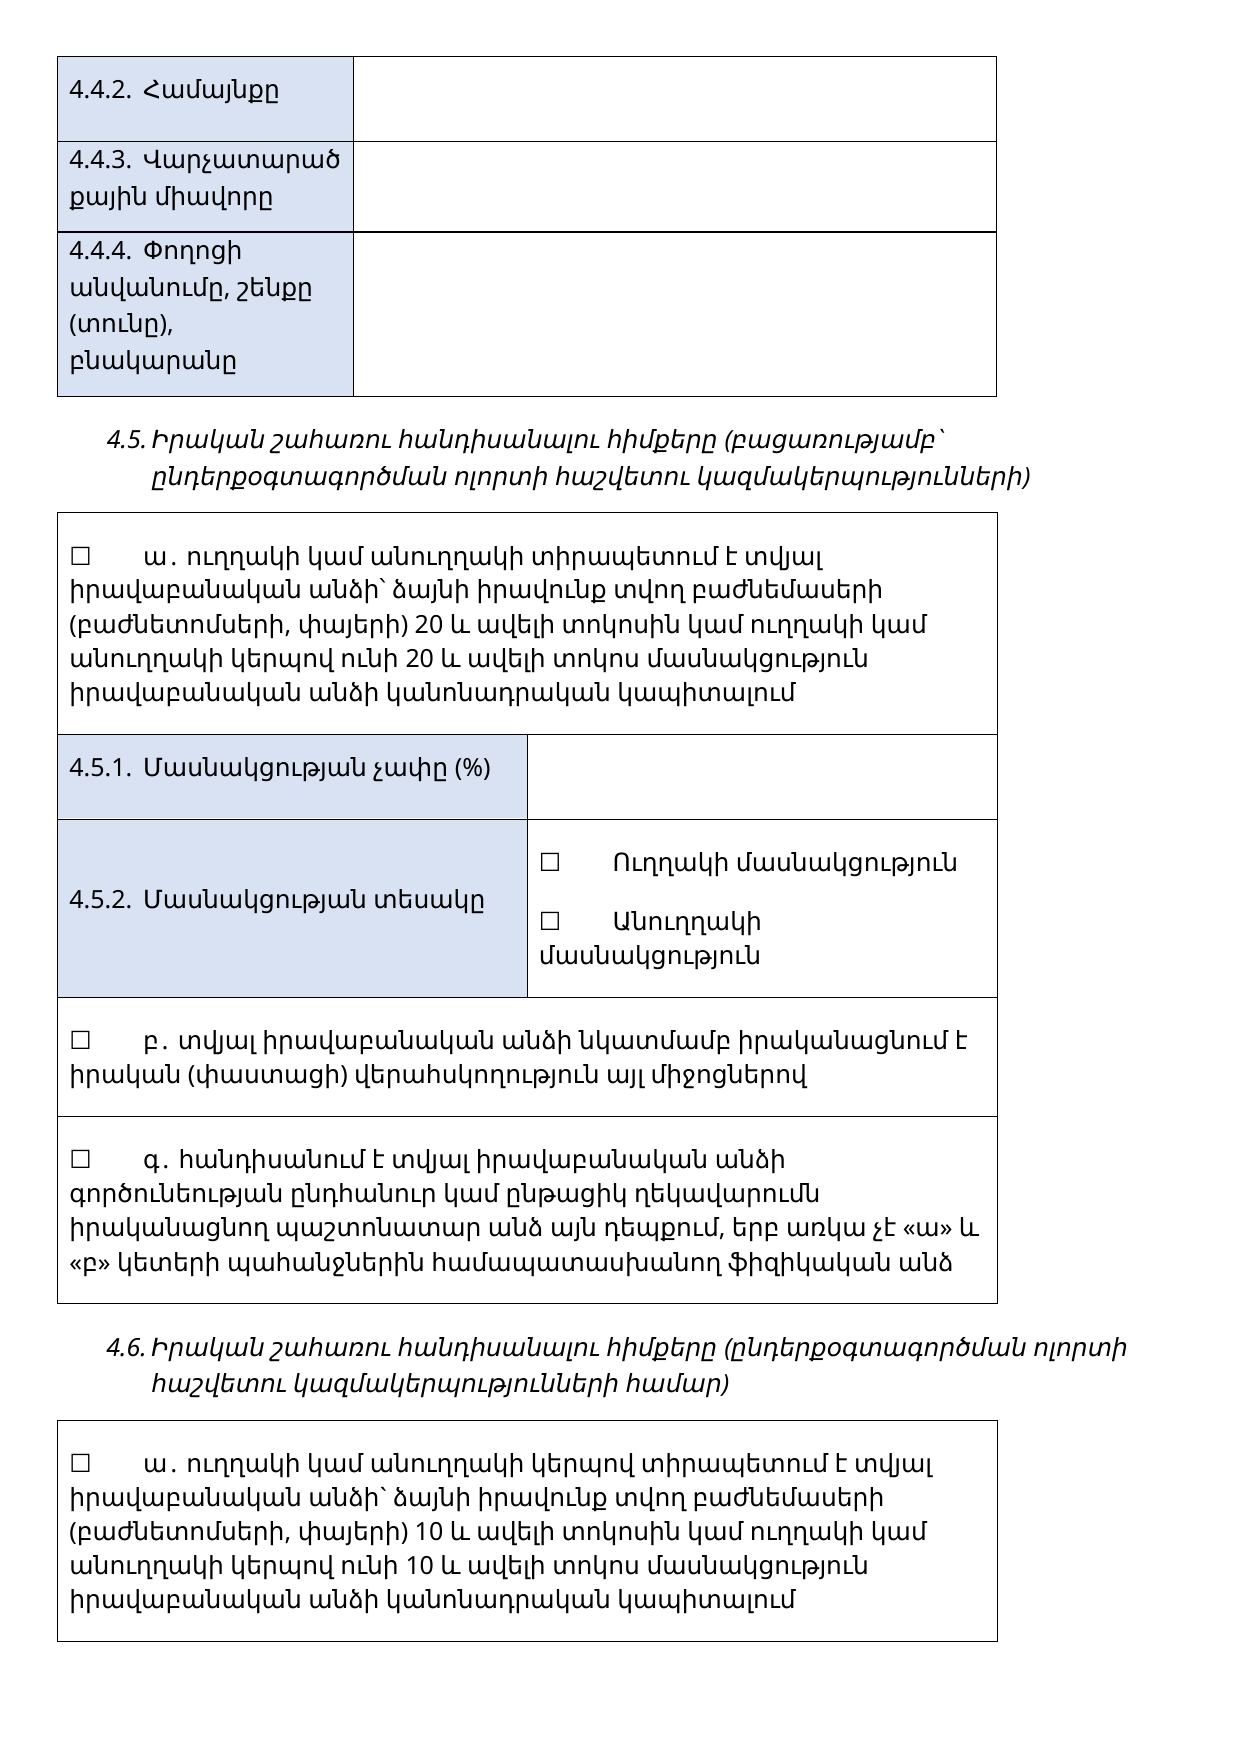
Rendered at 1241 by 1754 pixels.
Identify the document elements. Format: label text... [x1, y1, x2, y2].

table_cell Համայնքը [58, 57, 353, 141]
table_cell ☐ բ․ տվյալ իրավաբանական անձի նկատմամբ իրականացնում է իրական (փաստացի) վերահսկողություն այլ միջոցներով [58, 998, 997, 1116]
table_cell ☐ գ․ հանդիսանում է տվյալ իրավաբանական անձի գործունեության ընդհանուր կամ ընթացիկ ղեկավարումն իրականացնող պաշտոնատար անձ այն դեպքում, երբ առկա չէ «ա» և «բ» կետերի պահանջներին համապատասխանող ֆիզիկական անձ [58, 1117, 997, 1303]
table_cell Մասնակցության չափը (%) [58, 735, 527, 818]
table_cell [354, 57, 996, 141]
list Իրական շահառու հանդիսանալու հիմքերը (ընդերքօգտագործման ոլորտի հաշվետու կազմակերպությունների համար) [106, 1329, 1167, 1400]
table_cell [528, 735, 997, 818]
table_cell Վարչատարածքային միավորը [58, 142, 353, 231]
table_header ☐ ա․ ուղղակի կամ անուղղակի տիրապետում է տվյալ իրավաբանական անձի՝ ձայնի իրավունք տվող բաժնեմասերի (բաժնետոմսերի, փայերի) 20 և ավելի տոկոսին կամ ուղղակի կամ անուղղակի կերպով ունի 20 և ավելի տոկոս մասնակցություն իրավաբանական անձի կանոնադրական կապիտալում [58, 513, 997, 733]
table_cell [354, 142, 996, 231]
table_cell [58, 233, 353, 396]
table_header ☐ ա․ ուղղակի կամ անուղղակի կերպով տիրապետում է տվյալ իրավաբանական անձի` ձայնի իրավունք տվող բաժնեմասերի (բաժնետոմսերի, փայերի) 10 և ավելի տոկոսին կամ ուղղակի կամ անուղղակի կերպով ունի 10 և ավելի տոկոս մասնակցություն իրավաբանական անձի կանոնադրական կապիտալում [58, 1421, 997, 1641]
table_cell ☐ Ուղղակի մասնակցություն ☐ Անուղղակի մասնակցություն [528, 820, 997, 997]
list Իրական շահառու հանդիսանալու հիմքերը (բացառությամբ` ընդերքօգտագործման ոլորտի հաշվետու կազմակերպությունների) [107, 422, 1167, 493]
table_cell [354, 233, 996, 396]
table_cell Մասնակցության տեսակը [58, 820, 527, 997]
